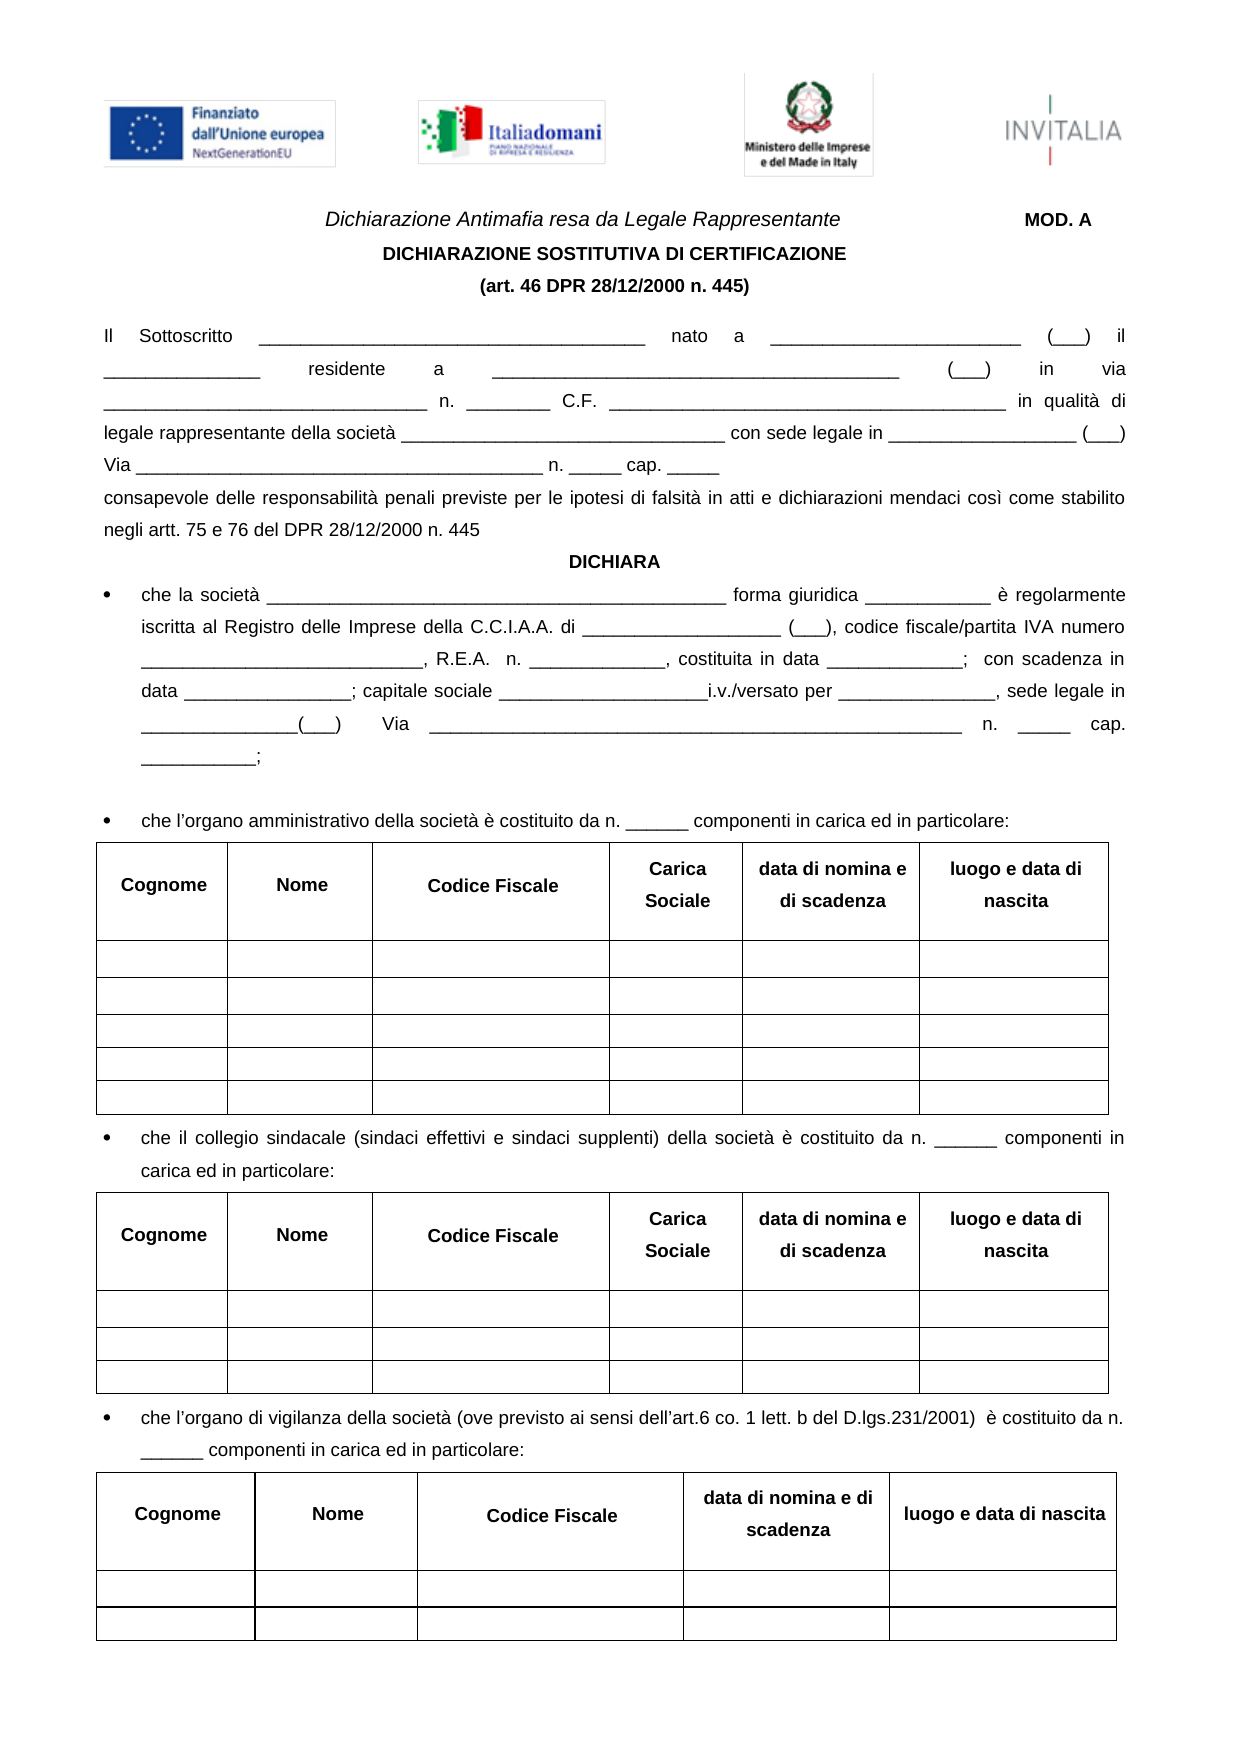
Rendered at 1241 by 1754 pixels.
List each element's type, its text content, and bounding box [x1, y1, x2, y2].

table_header data di nomina e di scadenza [684, 1473, 889, 1569]
table_cell [890, 1608, 1116, 1640]
table_cell [228, 1361, 372, 1393]
table_cell [97, 1291, 227, 1327]
table_cell [373, 1048, 609, 1080]
list che il collegio sindacale (sindaci effettivi e sindaci supplenti) della società è costituito da n. ______ componenti in carica ed in particolare: [103, 1127, 1126, 1181]
table_header Codice Fiscale [373, 843, 609, 940]
table_cell [97, 1081, 227, 1114]
table_cell [684, 1608, 889, 1640]
table_cell [920, 1081, 1108, 1114]
table_cell [920, 978, 1108, 1014]
table_cell [610, 1291, 742, 1327]
table_cell [610, 1081, 742, 1114]
text DICHIARA [103, 551, 1126, 573]
table_cell [610, 978, 742, 1014]
table_cell [228, 1291, 372, 1327]
table_header data di nomina e di scadenza [743, 843, 919, 940]
text (art. 46 DPR 28/12/2000 n. 445) [103, 275, 1126, 296]
table_header data di nomina e di scadenza [743, 1193, 919, 1290]
table_cell [97, 978, 227, 1014]
table_cell [743, 941, 919, 977]
table_cell [743, 1328, 919, 1360]
list che la società ____________________________________________ forma giuridica ____________ è regolarmente iscritta al Registro delle Imprese della C.C.I.A.A. di ___________________ (___), codice fiscale/partita IVA numero ___________________________, R.E.A. n. _____________, costituita in data _____________; con scadenza in data ________________; capitale sociale ____________________i.v./versato per _______________, sede legale in _______________(___) Via ___________________________________________________ n. _____ cap. ___________; [103, 583, 1126, 766]
table_header Codice Fiscale [373, 1193, 609, 1290]
table_cell [373, 1361, 609, 1393]
table_cell [228, 1015, 372, 1047]
table_cell [256, 1571, 417, 1606]
table_cell [743, 1048, 919, 1080]
table_cell [228, 941, 372, 977]
table_header Nome [256, 1473, 417, 1569]
picture [103, 73, 1123, 178]
table_cell [920, 1048, 1108, 1080]
table_header Nome [228, 1193, 372, 1290]
table_cell [743, 1081, 919, 1114]
table_cell [373, 978, 609, 1014]
table_cell [610, 1015, 742, 1047]
table_cell [418, 1608, 683, 1640]
table_cell [373, 1081, 609, 1114]
table_cell [256, 1608, 417, 1640]
table_header luogo e data di nascita [920, 1193, 1108, 1290]
table_cell [610, 1361, 742, 1393]
table_cell [228, 1081, 372, 1114]
table_cell [610, 941, 742, 977]
table_cell [373, 1328, 609, 1360]
table_cell [97, 1015, 227, 1047]
table_header luogo e data di nascita [920, 843, 1108, 940]
table_cell [684, 1571, 889, 1606]
table_cell [920, 1328, 1108, 1360]
table_header Codice Fiscale [418, 1473, 683, 1569]
table_cell [920, 941, 1108, 977]
table_header luogo e data di nascita [890, 1473, 1116, 1569]
table_cell [920, 1361, 1108, 1393]
table_cell [97, 1361, 227, 1393]
table_cell [418, 1571, 683, 1606]
table_cell [228, 1328, 372, 1360]
table_header Cognome [97, 843, 227, 940]
table_cell [373, 1291, 609, 1327]
table_cell [373, 941, 609, 977]
table_header Cognome [97, 1473, 254, 1569]
table_cell [97, 1328, 227, 1360]
text Il Sottoscritto _____________________________________ nato a ________________________ (___) il _______________ residente a _______________________________________ (___) in via _______________________________ n. ________ C.F. ______________________________________ in qualità di legale rappresentante della società _______________________________ con sede legale in __________________ (___) Via _______________________________________ n. _____ cap. _____ [103, 325, 1126, 476]
table_cell [890, 1571, 1116, 1606]
table_cell [610, 1328, 742, 1360]
list che l’organo di vigilanza della società (ove previsto ai sensi dell’art.6 co. 1 lett. b del D.lgs.231/2001) è costituito da n. ______ componenti in carica ed in particolare: [103, 1407, 1126, 1461]
table_header Carica Sociale [610, 843, 742, 940]
table_cell [743, 978, 919, 1014]
text Dichiarazione Antimafia resa da Legale Rappresentante MOD. A [251, 207, 1126, 231]
table_header Nome [228, 843, 372, 940]
table_cell [920, 1291, 1108, 1327]
table_cell [920, 1015, 1108, 1047]
table_cell [743, 1291, 919, 1327]
table_cell [610, 1048, 742, 1080]
table_cell [373, 1015, 609, 1047]
table_cell [228, 1048, 372, 1080]
table_cell [97, 941, 227, 977]
table_cell [97, 1608, 254, 1640]
text consapevole delle responsabilità penali previste per le ipotesi di falsità in atti e dichiarazioni mendaci così come stabilito negli artt. 75 e 76 del DPR 28/12/2000 n. 445 [103, 486, 1126, 540]
list che l’organo amministrativo della società è costituito da n. ______ componenti in carica ed in particolare: [103, 809, 1126, 831]
table_header Cognome [97, 1193, 227, 1290]
table_cell [228, 978, 372, 1014]
table_cell [743, 1015, 919, 1047]
table_cell [97, 1571, 254, 1606]
table_cell [743, 1361, 919, 1393]
table_header Carica Sociale [610, 1193, 742, 1290]
text DICHIARAZIONE SOSTITUTIVA DI CERTIFICAZIONE [103, 242, 1126, 264]
table_cell [97, 1048, 227, 1080]
